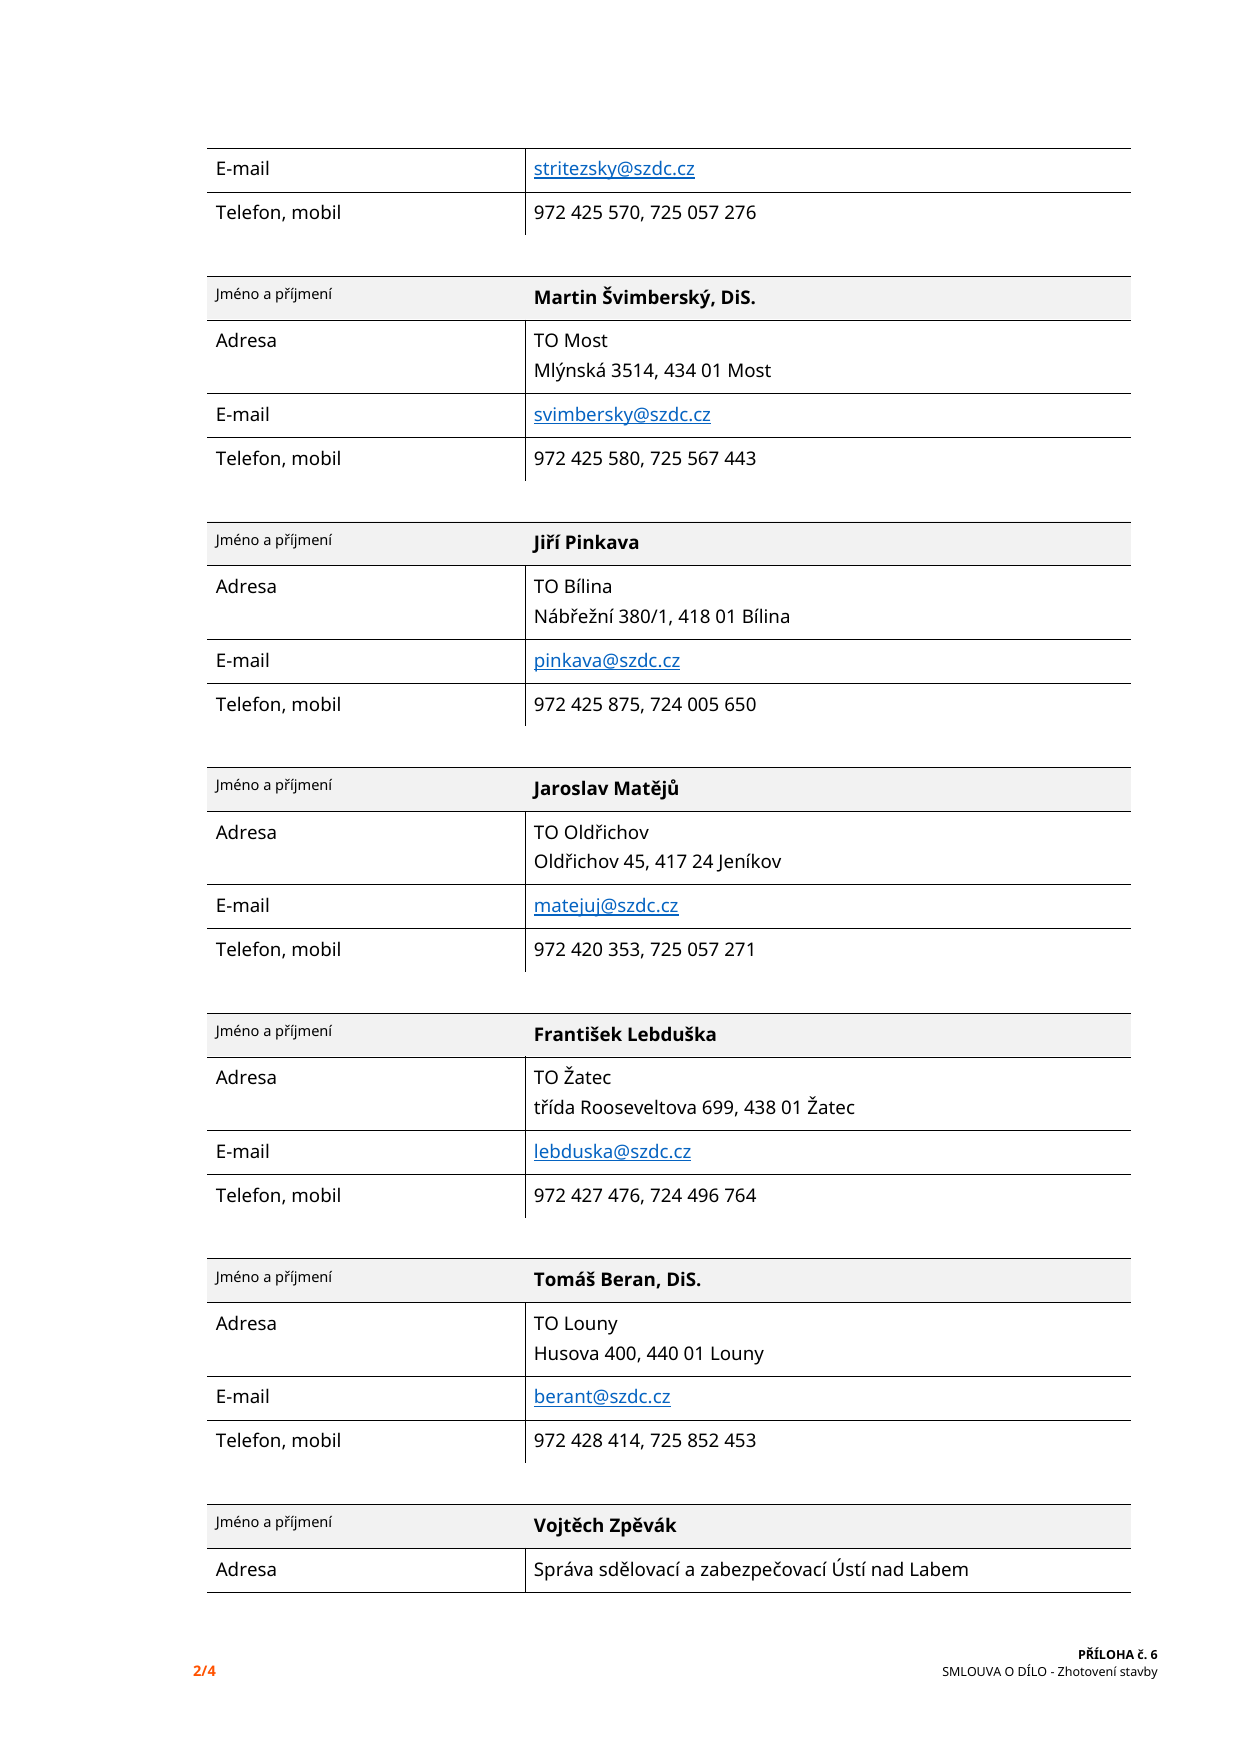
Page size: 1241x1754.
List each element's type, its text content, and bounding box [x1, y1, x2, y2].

table_header Jméno a příjmení [207, 1505, 526, 1548]
table_cell E-mail [207, 640, 525, 683]
table_cell stritezsky@szdc.cz [526, 149, 1131, 191]
table_cell Telefon, mobil [207, 929, 525, 972]
table_cell E-mail [207, 1377, 525, 1419]
table_header Jméno a příjmení [207, 523, 526, 565]
table_header Jiří Pinkava [526, 523, 1131, 565]
table_cell Adresa [207, 812, 525, 884]
table_cell TO Bílina Nábřežní 380/1, 418 01 Bílina [526, 566, 1131, 639]
table_cell 972 425 570, 725 057 276 [526, 193, 1131, 235]
table_cell 972 425 875, 724 005 650 [526, 684, 1131, 726]
table_cell Telefon, mobil [207, 438, 525, 481]
table_cell Adresa [207, 1303, 525, 1376]
table_header Vojtěch Zpěvák [526, 1505, 1131, 1548]
table_header Jméno a příjmení [207, 768, 526, 811]
table_cell 972 428 414, 725 852 453 [526, 1421, 1131, 1463]
table_header Jméno a příjmení [207, 1259, 526, 1302]
table_cell Telefon, mobil [207, 1421, 525, 1463]
table_cell lebduska@szdc.cz [526, 1131, 1131, 1174]
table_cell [526, 1549, 1131, 1592]
table_cell pinkava@szdc.cz [526, 640, 1131, 683]
table_cell Adresa [207, 566, 525, 639]
table_cell 972 425 580, 725 567 443 [526, 438, 1131, 481]
table_header Jméno a příjmení [207, 277, 526, 319]
table_cell E-mail [207, 885, 525, 928]
table_cell E-mail [207, 1131, 525, 1174]
table_cell E-mail [207, 149, 525, 191]
table_header Jméno a příjmení [207, 1014, 526, 1056]
table_header Jaroslav Matějů [526, 768, 1131, 811]
table_cell svimbersky@szdc.cz [526, 394, 1131, 437]
table_header František Lebduška [526, 1014, 1131, 1056]
table_cell 972 427 476, 724 496 764 [526, 1175, 1131, 1218]
table_cell matejuj@szdc.cz [526, 885, 1131, 928]
table_cell TO Louny Husova 400, 440 01 Louny [526, 1303, 1131, 1376]
table_cell TO Most Mlýnská 3514, 434 01 Most [526, 321, 1131, 393]
table_header Martin Švimberský, DiS. [526, 277, 1131, 319]
table_cell 972 420 353, 725 057 271 [526, 929, 1131, 972]
table_cell Telefon, mobil [207, 1175, 525, 1218]
table_cell Adresa [207, 1058, 525, 1130]
table_cell berant@szdc.cz [526, 1377, 1131, 1419]
table_cell Telefon, mobil [207, 193, 525, 235]
table_cell E-mail [207, 394, 525, 437]
table_cell Adresa [207, 1549, 525, 1592]
table_header Tomáš Beran, DiS. [526, 1259, 1131, 1302]
table_cell TO Žatec třída Rooseveltova 699, 438 01 Žatec [526, 1058, 1131, 1130]
table_cell Adresa [207, 321, 525, 393]
table_cell Telefon, mobil [207, 684, 525, 726]
table_cell TO Oldřichov Oldřichov 45, 417 24 Jeníkov [526, 812, 1131, 884]
